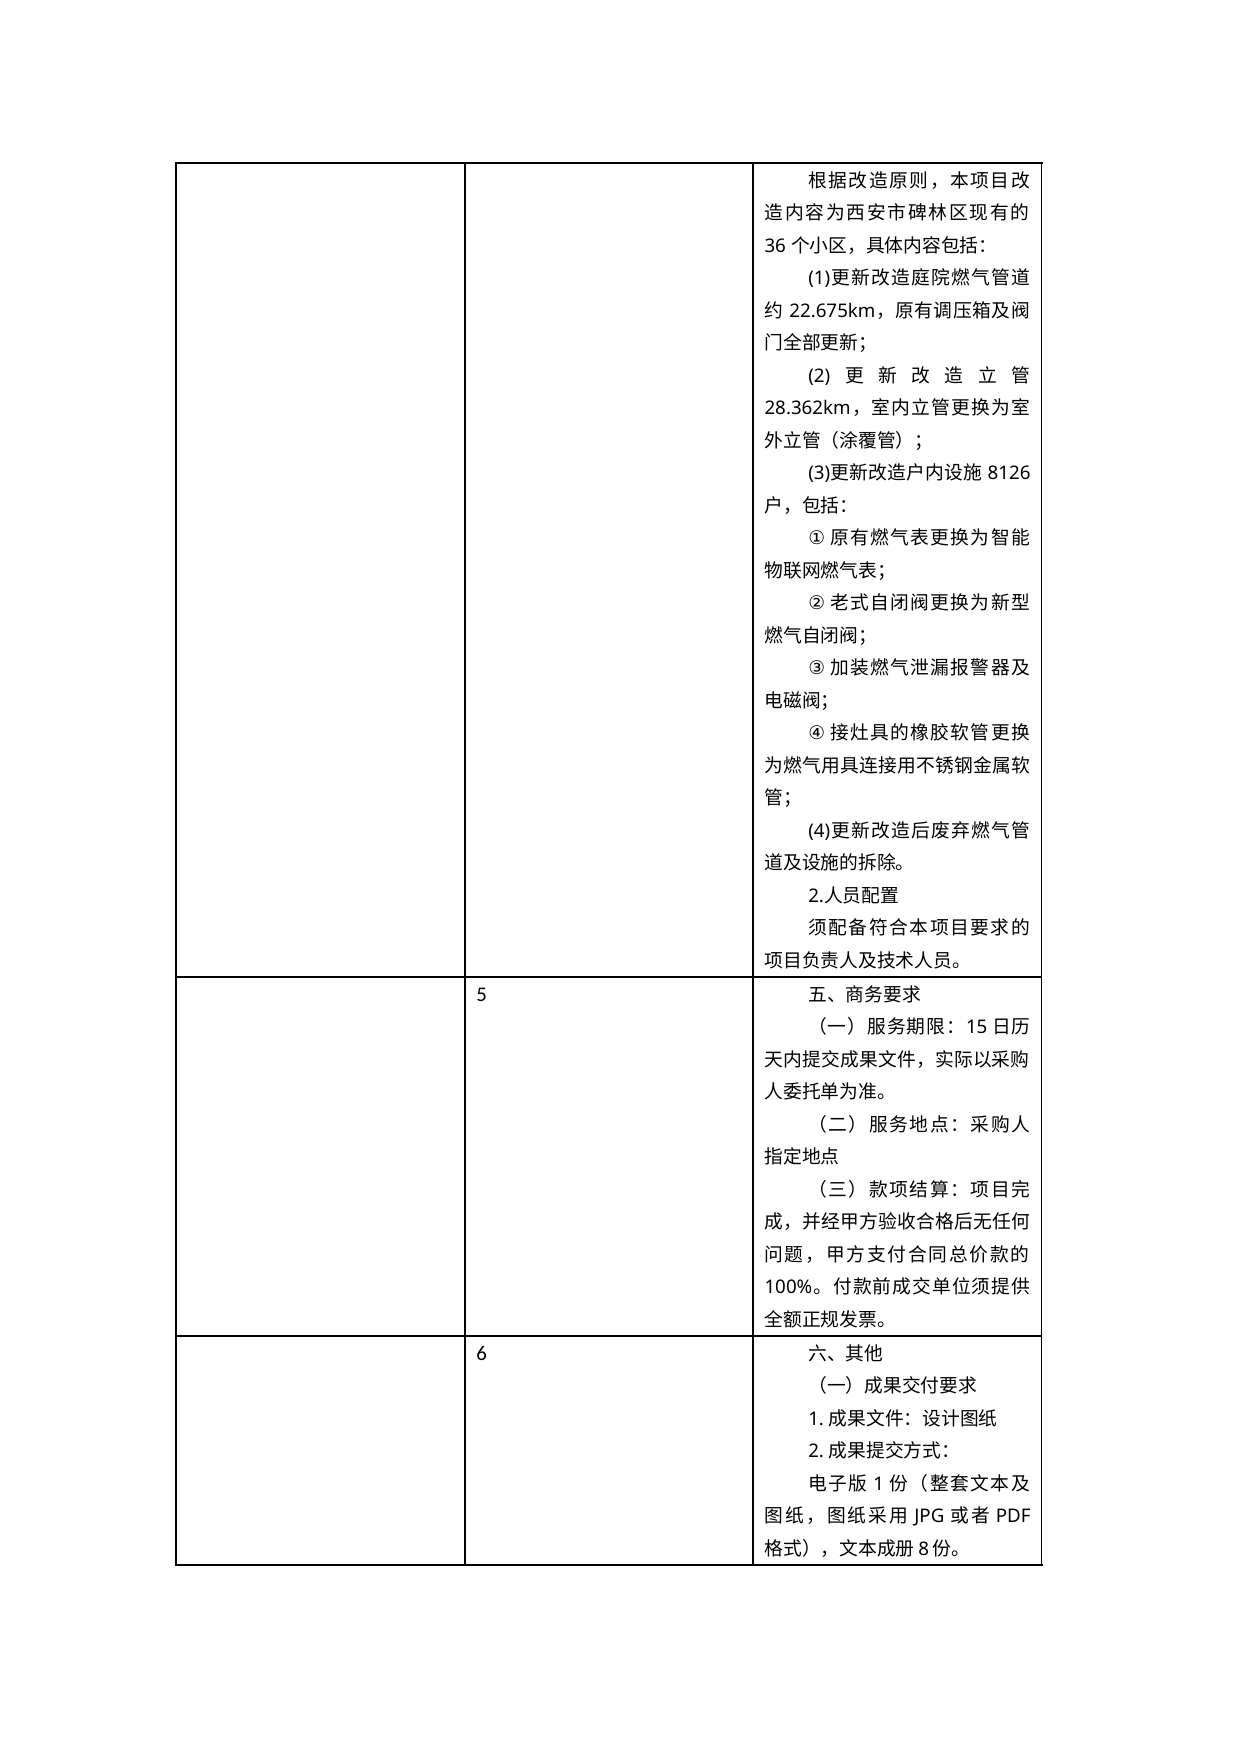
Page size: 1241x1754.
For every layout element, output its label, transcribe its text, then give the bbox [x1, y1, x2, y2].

table_cell 五、商务要求 （一）服务期限：15日历天内提交成果文件，实际以采购人委托单为准。 （二）服务地点：采购人指定地点 （三）款项结算：项目完成，并经甲方验收合格后无任何问题，甲方支付合同总价款的100%。付款前成交单位须提供全额正规发票。 [754, 978, 1041, 1335]
table_cell 6 [466, 1337, 752, 1564]
table_cell 4 [466, 164, 752, 976]
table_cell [754, 164, 1041, 976]
table_cell [177, 1337, 464, 1564]
table_cell [177, 978, 464, 1335]
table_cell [754, 1337, 1041, 1564]
table_cell 5 [466, 978, 752, 1335]
table_cell [177, 164, 464, 976]
